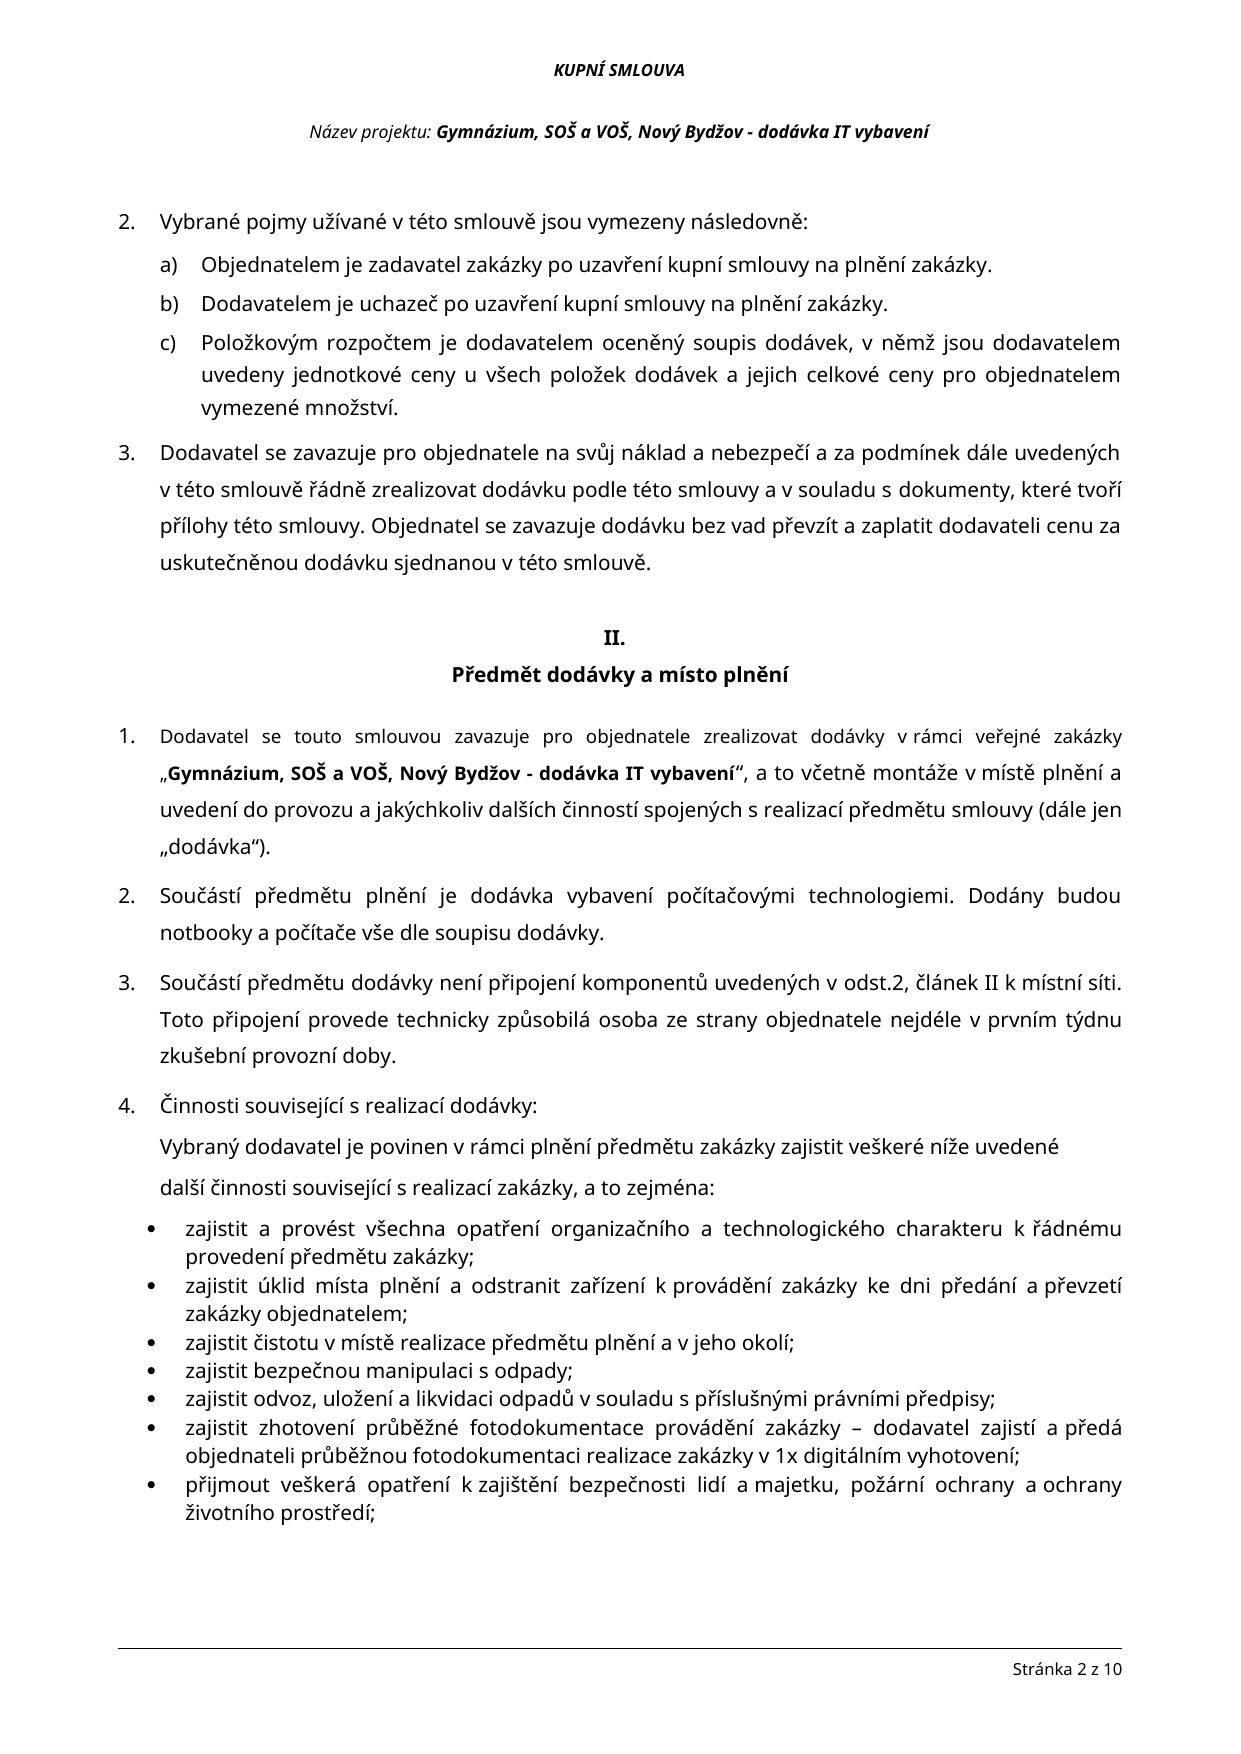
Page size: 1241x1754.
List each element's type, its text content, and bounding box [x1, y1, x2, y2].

list zajistit čistotu v místě realizace předmětu plnění a v jeho okolí; [148, 1328, 1122, 1356]
list zajistit zhotovení průběžné fotodokumentace provádění zakázky – dodavatel zajistí a předá objednateli průběžnou fotodokumentaci realizace zakázky v 1x digitálním vyhotovení; [148, 1413, 1122, 1470]
list zajistit odvoz, uložení a likvidaci odpadů v souladu s příslušnými právními předpisy; [148, 1384, 1122, 1413]
text další činnosti související s realizací zakázky, a to zejména: [118, 1173, 1122, 1201]
list zajistit a provést všechna opatření organizačního a technologického charakteru k řádnému provedení předmětu zakázky; [148, 1214, 1122, 1271]
list zajistit bezpečnou manipulaci s odpady; [148, 1356, 1122, 1384]
text Objednatelem je zadavatel zakázky po uzavření kupní smlouvy na plnění zakázky. [159, 250, 1122, 278]
text Součástí předmětu dodávky není připojení komponentů uvedených v odst.2, článek II k místní síti. Toto připojení provede technicky způsobilá osoba ze strany objednatele nejdéle v prvním týdnu zkušební provozní doby. [118, 968, 1122, 1070]
text Dodavatel se zavazuje pro objednatele na svůj náklad a nebezpečí a za podmínek dále uvedených v této smlouvě řádně zrealizovat dodávku podle této smlouvy a v souladu s dokumenty, které tvoří přílohy této smlouvy. Objednatel se zavazuje dodávku bez vad převzít a zaplatit dodavateli cenu za uskutečněnou dodávku sjednanou v této smlouvě. [118, 438, 1122, 577]
text Předmět dodávky a místo plnění [118, 660, 1122, 688]
text Vybraný dodavatel je povinen v rámci plnění předmětu zakázky zajistit veškeré níže uvedené [118, 1132, 1122, 1160]
list zajistit úklid místa plnění a odstranit zařízení k provádění zakázky ke dni předání a převzetí zakázky objednatelem; [148, 1271, 1122, 1328]
text Činnosti související s realizací dodávky: [118, 1091, 1122, 1119]
text Položkovým rozpočtem je dodavatelem oceněný soupis dodávek, v němž jsou dodavatelem uvedeny jednotkové ceny u všech položek dodávek a jejich celkové ceny pro objednatelem vymezené množství. [159, 328, 1122, 421]
text Dodavatel se touto smlouvou zavazuje pro objednatele zrealizovat dodávky v rámci veřejné zakázky „Gymnázium, SOŠ a VOŠ, Nový Bydžov - dodávka IT vybavení“, a to včetně montáže v místě plnění a uvedení do provozu a jakýchkoliv dalších činností spojených s realizací předmětu smlouvy (dále jen „dodávka“). [118, 722, 1122, 861]
list přijmout veškerá opatření k zajištění bezpečnosti lidí a majetku, požární ochrany a ochrany životního prostředí; [148, 1470, 1122, 1527]
text Dodavatelem je uchazeč po uzavření kupní smlouvy na plnění zakázky. [159, 289, 1122, 317]
text Součástí předmětu plnění je dodávka vybavení počítačovými technologiemi. Dodány budou notbooky a počítače vše dle soupisu dodávky. [118, 882, 1122, 947]
text Vybrané pojmy užívané v této smlouvě jsou vymezeny následovně: [118, 207, 1122, 235]
